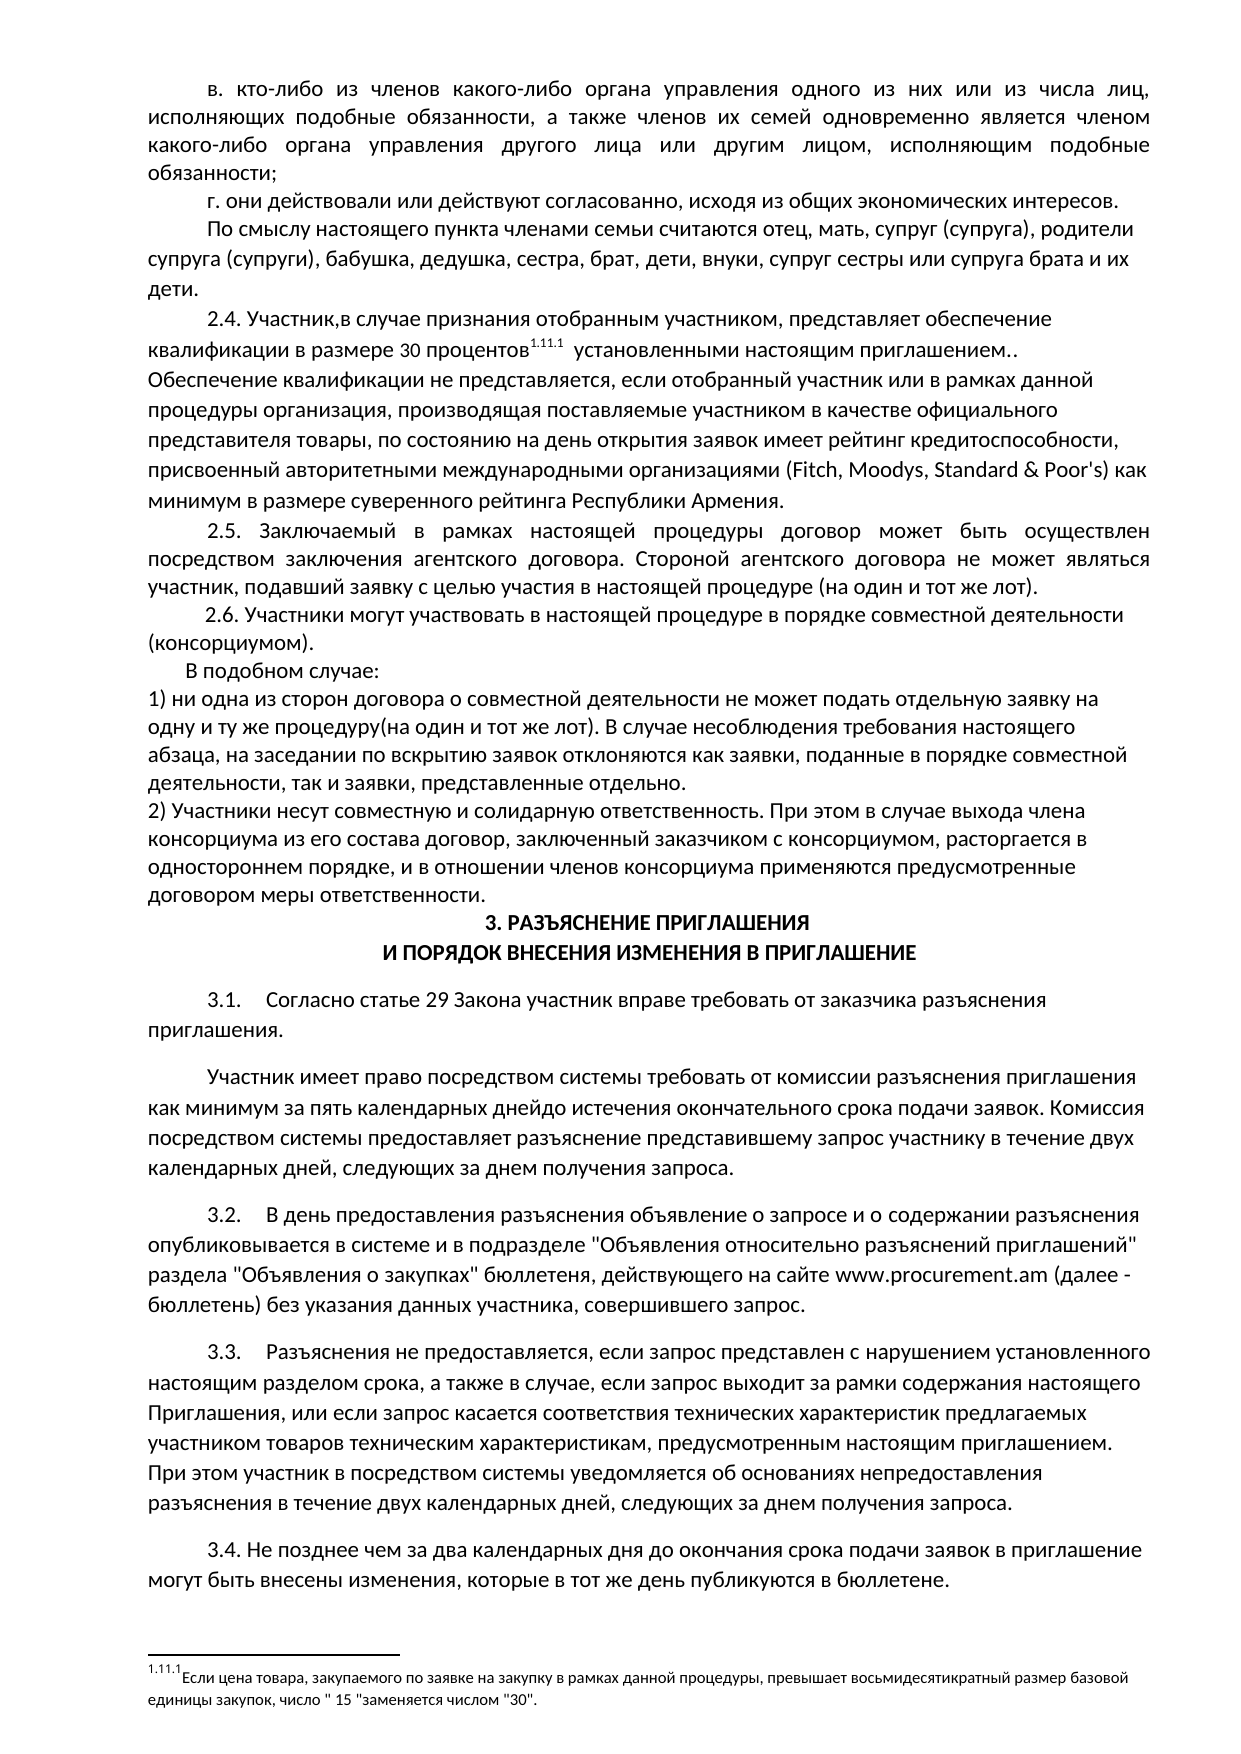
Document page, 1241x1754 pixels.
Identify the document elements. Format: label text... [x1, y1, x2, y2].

text 3. РАЗЪЯСНЕНИЕ ПРИГЛАШЕНИЯ И ПОРЯДОК ВНЕСЕНИЯ ИЗМЕНЕНИЯ В ПРИГЛАШЕНИЕ [148, 908, 1152, 967]
text 3.2. В день предоставления разъяснения объявление о запросе и о содержании разъяснения опубликовывается в системе и в подразделе "Объявления относительно разъяснений приглашений" раздела "Объявления о закупках" бюллетеня, действующего на сайте www.procurement.am (далее - бюллетень) без указания данных участника, совершившего запрос. [148, 1200, 1152, 1319]
text По смыслу настоящего пункта членами семьи считаются отец, мать, супруг (супруга), родители супруга (супруги), бабушка, дедушка, сестра, брат, дети, внуки, супруг сестры или супруга брата и их дети. [148, 214, 1152, 302]
text 2.6. Участники могут участвовать в настоящей процедуре в порядке совместной деятельности (консорциумом). [148, 600, 1152, 656]
text г. они действовали или действуют согласованно, исходя из общих экономических интересов. [148, 186, 1152, 214]
text 1) ни одна из сторон договора о совместной деятельности не может подать отдельную заявку на одну и ту же процедуру(на один и тот же лот). В случае несоблюдения требования настоящего абзаца, на заседании по вскрытию заявок отклоняются как заявки, поданные в порядке совместной деятельности, так и заявки, представленные отдельно. [148, 684, 1152, 796]
text 2) Участники несут совместную и солидарную ответственность. При этом в случае выхода члена консорциума из его состава договор, заключенный заказчиком с консорциумом, расторгается в одностороннем порядке, и в отношении членов консорциума применяются предусмотренные договором меры ответственности. [148, 796, 1152, 908]
text 2.4. Участник,в случае признания отобранным участником, представляет обеспечение квалификации в размере 30 процентов1.1 установленными настоящим приглашением.. Обеспечение квалификации не представляется, если отобранный участник или в рамках данной процедуры организация, производящая поставляемые участником в качестве официального представителя товары, по состоянию на день открытия заявок имеет рейтинг кредитоспособности, присвоенный авторитетными международными организациями (Fitch, Moodys, Standard & Poor's) как минимум в размере суверенного рейтинга Республики Армения. [148, 304, 1152, 514]
text В подобном случае: [185, 656, 1152, 684]
text 3.4. Не позднее чем за два календарных дня до окончания срока подачи заявок в приглашение могут быть внесены изменения, которые в тот же день публикуются в бюллетене. [148, 1535, 1152, 1594]
text 3.3. Разъяснения не предоставляется, если запрос представлен с нарушением установленного настоящим разделом срока, а также в случае, если запрос выходит за рамки содержания настоящего Приглашения, или если запрос касается соответствия технических характеристик предлагаемых участником товаров техническим характеристикам, предусмотренным настоящим приглашением. При этом участник в посредством системы уведомляется об основаниях непредоставления разъяснения в течение двух календарных дней, следующих за днем получения запроса. [148, 1337, 1152, 1517]
text в. кто-либо из членов какого-либо органа управления одного из них или из числа лиц, исполняющих подобные обязанности, а также членов их семей одновременно является членом какого-либо органа управления другого лица или другим лицом, исполняющим подобные обязанности; [148, 74, 1152, 186]
text 3.1. Согласно статье 29 Закона участник вправе требовать от заказчика разъяснения приглашения. [148, 985, 1152, 1044]
text Участник имеет право посредством системы требовать от комиссии разъяснения приглашения как минимум за пять календарных днейдо истечения окончательного срока подачи заявок. Комиссия посредством системы предоставляет разъяснение представившему запрос участнику в течение двух календарных дней, следующих за днем получения запроса. [148, 1062, 1152, 1181]
text 2.5. Заключаемый в рамках настоящей процедуры договор может быть осуществлен посредством заключения агентского договора. Стороной агентского договора не может являться участник, подавший заявку с целью участия в настоящей процедуре (на один и тот же лот). [148, 516, 1152, 600]
